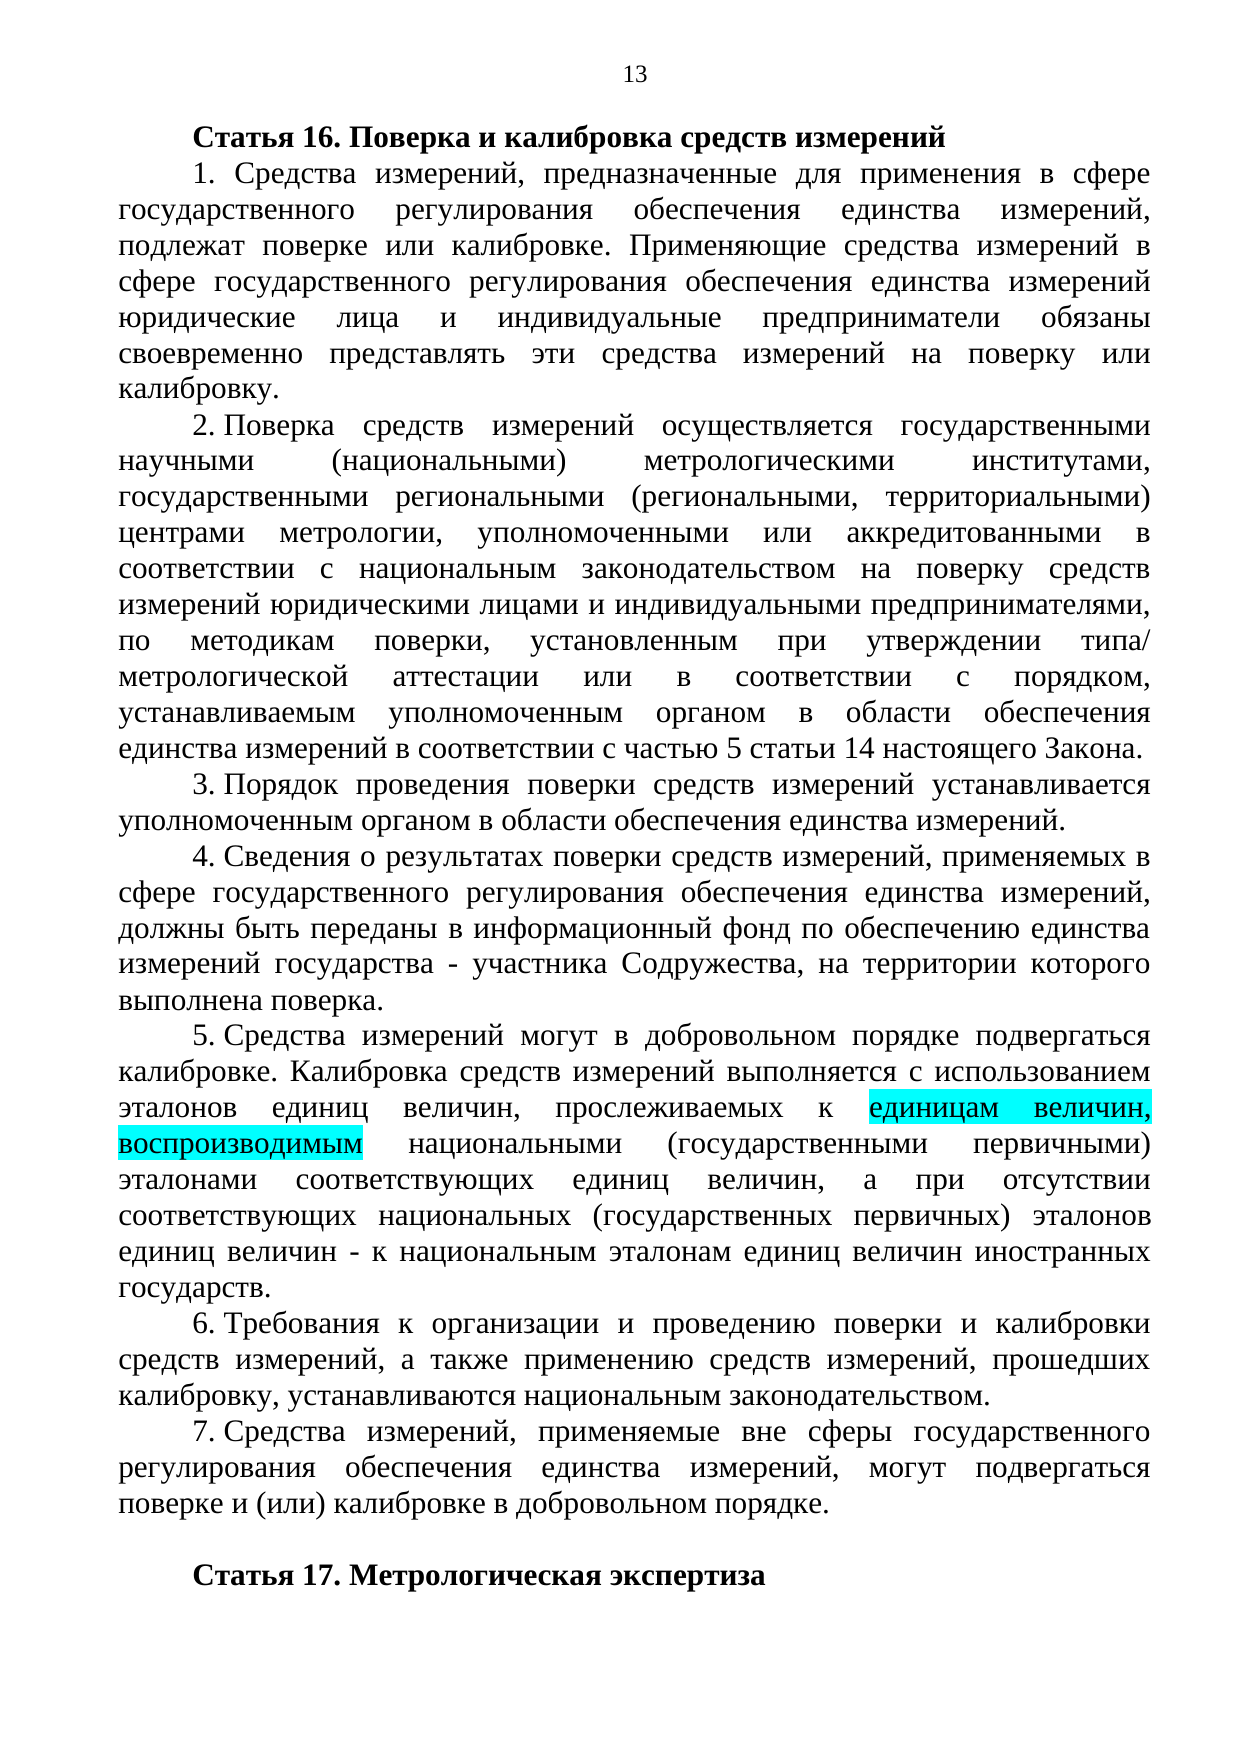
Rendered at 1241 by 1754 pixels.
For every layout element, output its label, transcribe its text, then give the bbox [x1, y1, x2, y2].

text 2. Поверка средств измерений осуществляется государственными научными (национальными) метрологическими институтами, государственными региональными (региональными, территориальными) центрами метрологии, уполномоченными или аккредитованными в соответствии с национальным законодательством на поверку средств измерений юридическими лицами и индивидуальными предпринимателями, по методикам поверки, установленным при утверждении типа/ метрологической аттестации или в соответствии с порядком, устанавливаемым уполномоченным органом в области обеспечения единства измерений в соответствии с частью 5 статьи 14 настоящего Закона. [118, 406, 1152, 765]
text 7. Средства измерений, применяемые вне сферы государственного регулирования обеспечения единства измерений, могут подвергаться поверке и (или) калибровке в добровольном порядке. [118, 1412, 1152, 1520]
text 4. Сведения о результатах поверки средств измерений, применяемых в сфере государственного регулирования обеспечения единства измерений, должны быть переданы в информационный фонд по обеспечению единства измерений государства - участника Содружества, на территории которого выполнена поверка. [118, 837, 1152, 1017]
text 6. Требования к организации и проведению поверки и калибровки средств измерений, а также применению средств измерений, прошедших калибровку, устанавливаются национальным законодательством. [118, 1304, 1152, 1412]
text Статья 17. Метрологическая экспертиза [118, 1556, 1152, 1592]
text Статья 16. Поверка и калибровка средств измерений [118, 118, 1152, 154]
text 3. Порядок проведения поверки средств измерений устанавливается уполномоченным органом в области обеспечения единства измерений. [118, 765, 1152, 837]
text 1. Средства измерений, предназначенные для применения в сфере государственного регулирования обеспечения единства измерений, подлежат поверке или калибровке. Применяющие средства измерений в сфере государственного регулирования обеспечения единства измерений юридические лица и индивидуальные предприниматели обязаны своевременно представлять эти средства измерений на поверку или калибровку. [118, 154, 1152, 406]
text 5. Средства измерений могут в добровольном порядке подвергаться калибровке. Калибровка средств измерений выполняется с использованием эталонов единиц величин, прослеживаемых к единицам величин, воспроизводимым национальными (государственными первичными) эталонами соответствующих единиц величин, а при отсутствии соответствующих национальных (государственных первичных) эталонов единиц величин - к национальным эталонам единиц величин иностранных государств. [118, 1017, 1152, 1304]
